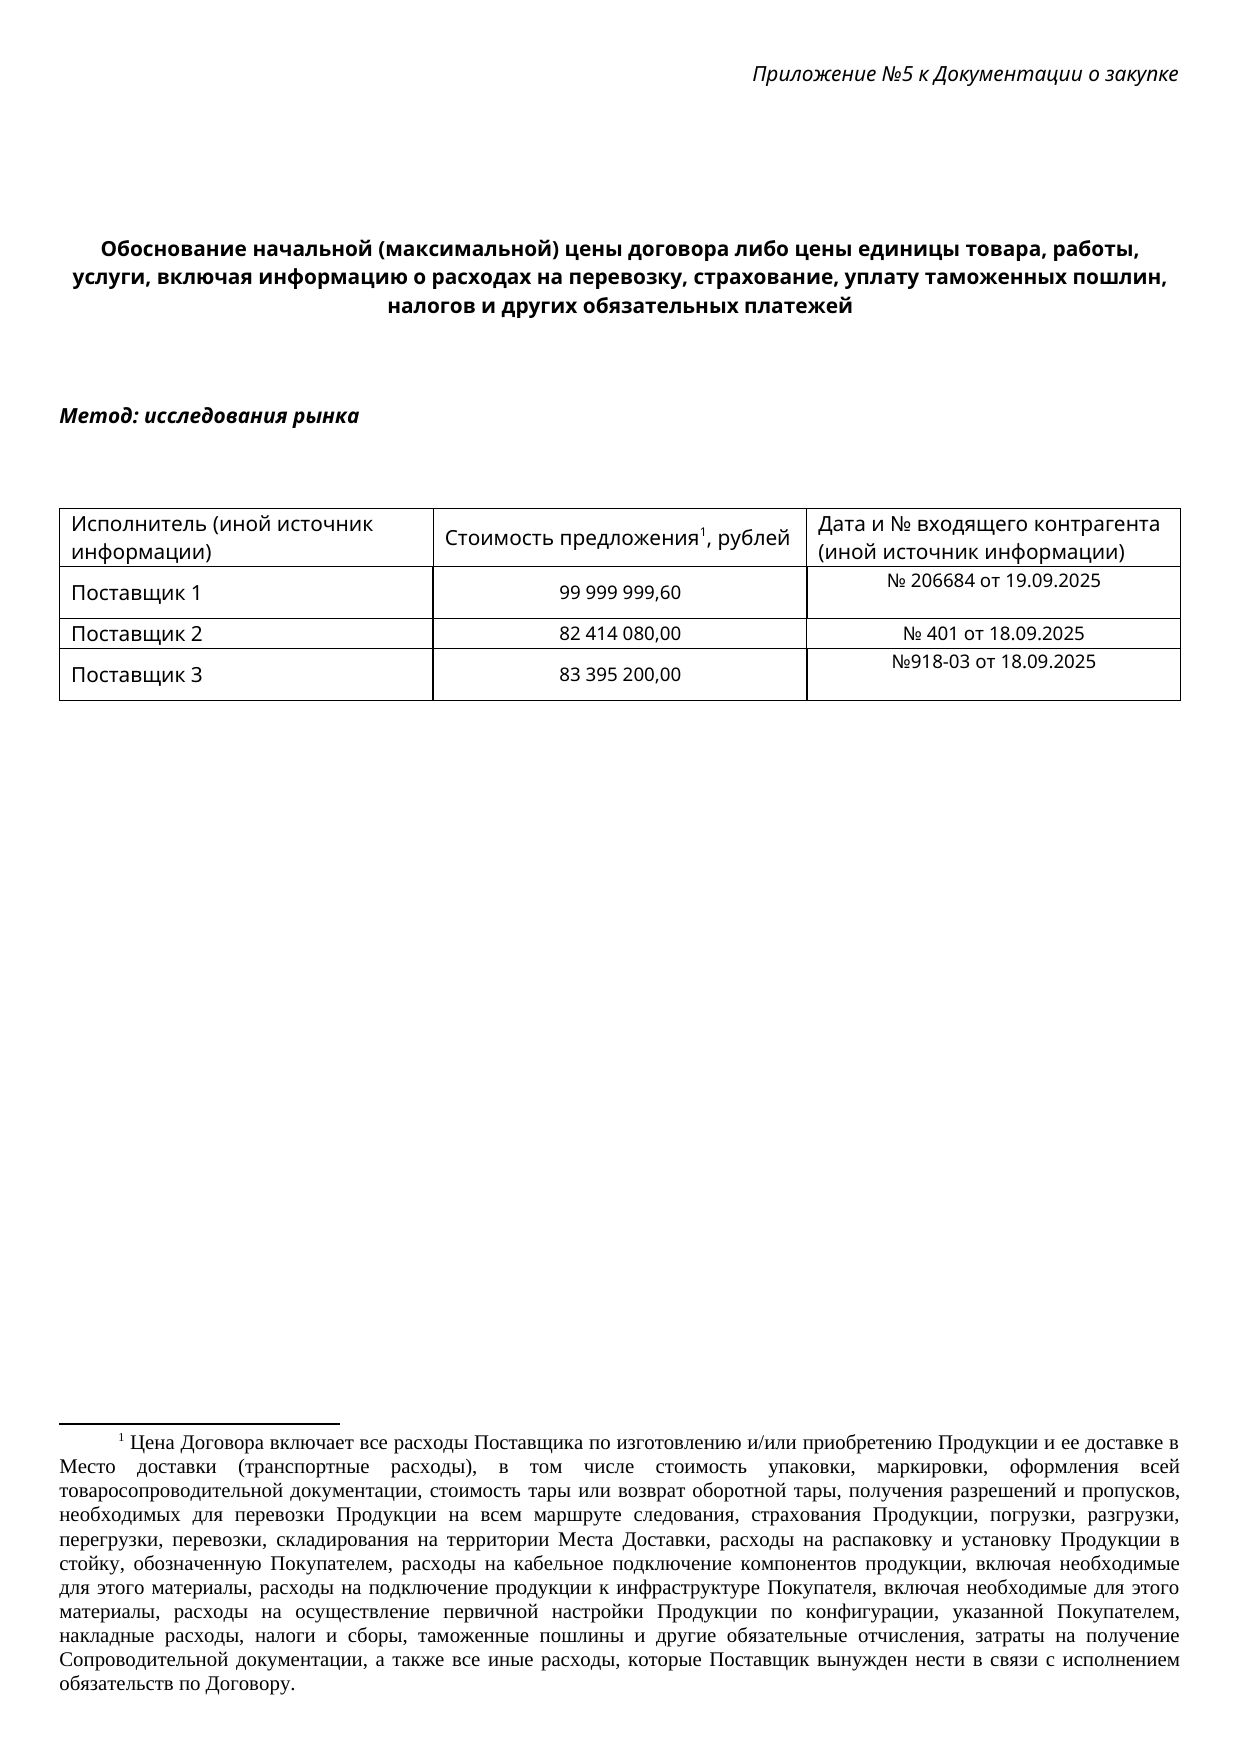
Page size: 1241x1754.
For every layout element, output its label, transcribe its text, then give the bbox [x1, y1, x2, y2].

table_cell Поставщик 1 [60, 567, 432, 618]
table_header Стоимость предложения, рублей [434, 509, 806, 566]
text Обоснование начальной (максимальной) цены договора либо цены единицы товара, работы, услуги, включая информацию о расходах на перевозку, страхование, уплату таможенных пошлин, налогов и других обязательных платежей [59, 234, 1181, 319]
table_cell 82 414 080,00 [434, 619, 806, 647]
table_cell Поставщик 3 [60, 649, 432, 699]
table_cell № 206684 от 19.09.2025 [808, 567, 1180, 618]
table_cell №918-03 от 18.09.2025 [808, 649, 1180, 699]
text Метод: исследования рынка [59, 401, 1181, 429]
list Приложение №5 к Документации о закупке [134, 59, 1181, 87]
table_cell № 401 от 18.09.2025 [807, 619, 1180, 647]
table_header Дата и № входящего контрагента (иной источник информации) [807, 509, 1180, 566]
table_header Исполнитель (иной источник информации) [60, 509, 433, 566]
table_cell 99 999 999,60 [434, 567, 806, 618]
table_cell Поставщик 2 [60, 619, 432, 647]
table_cell 83 395 200,00 [434, 649, 806, 699]
